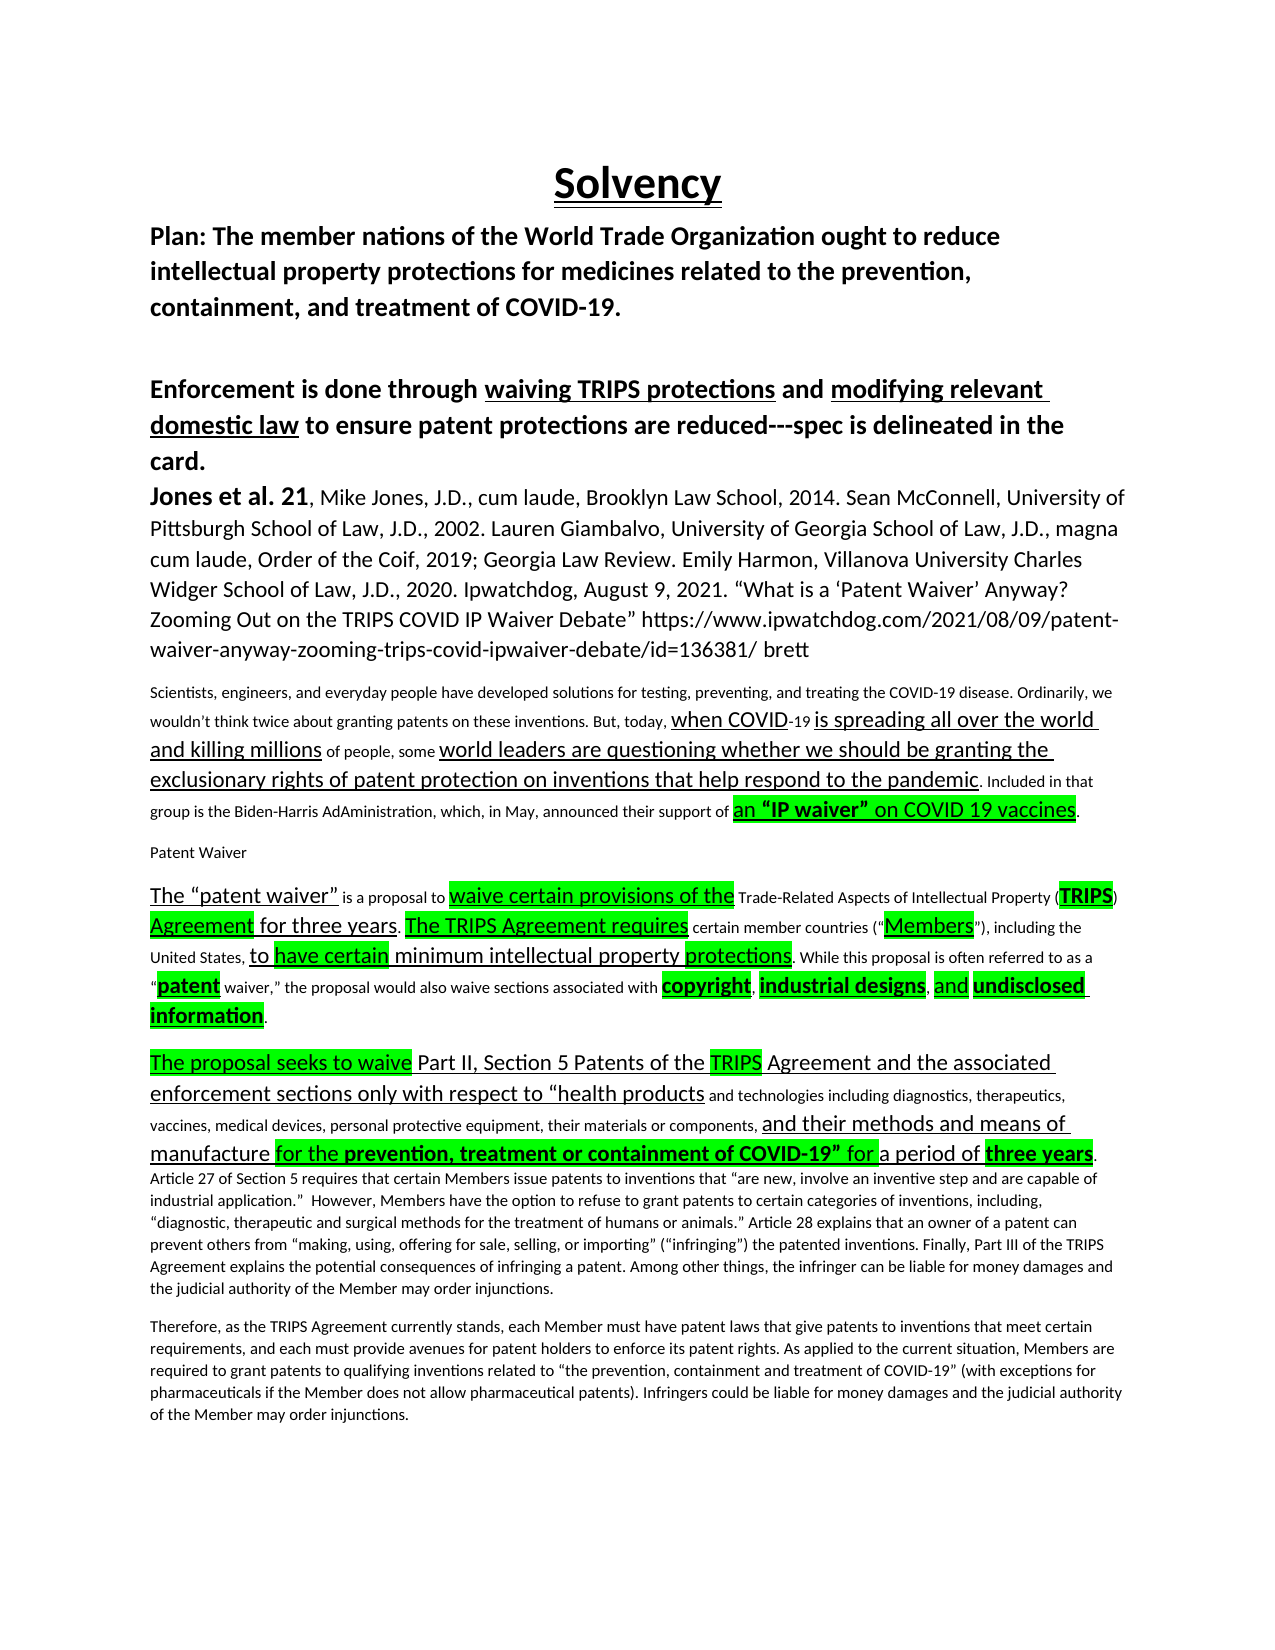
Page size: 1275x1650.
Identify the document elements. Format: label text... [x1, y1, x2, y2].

text Scientists, engineers, and everyday people have developed solutions for testing, preventing, and treating the COVID-19 disease. Ordinarily, we wouldn’t think twice about granting patents on these inventions. But, today, when COVID-19 is spreading all over the world and killing millions of people, some world leaders are questioning whether we should be granting the exclusionary rights of patent protection on inventions that help respond to the pandemic. Included in that group is the Biden-Harris AdAministration, which, in May, announced their support of an “IP waiver” on COVID 19 vaccines. [150, 682, 1125, 823]
text Therefore, as the TRIPS Agreement currently stands, each Member must have patent laws that give patents to inventions that meet certain requirements, and each must provide avenues for patent holders to enforce its patent rights. As applied to the current situation, Members are required to grant patents to qualifying inventions related to “the prevention, containment and treatment of COVID-19” (with exceptions for pharmaceuticals if the Member does not allow pharmaceutical patents). Infringers could be liable for money damages and the judicial authority of the Member may order injunctions. [150, 1317, 1125, 1424]
text Patent Waiver [150, 842, 1125, 862]
text The “patent waiver” is a proposal to waive certain provisions of the Trade-Related Aspects of Intellectual Property (TRIPS) Agreement for three years. The TRIPS Agreement requires certain member countries (“Members”), including the United States, to have certain minimum intellectual property protections. While this proposal is often referred to as a “patent waiver,” the proposal would also waive sections associated with copyright, industrial designs, and undisclosed information. [150, 881, 1125, 1029]
subtitle Solvency [150, 154, 1125, 210]
subtitle Enforcement is done through waiving TRIPS protections and modifying relevant domestic law to ensure patent protections are reduced---spec is delineated in the card. [150, 372, 1125, 477]
text The proposal seeks to waive Part II, Section 5 Patents of the TRIPS Agreement and the associated enforcement sections only with respect to “health products and technologies including diagnostics, therapeutics, vaccines, medical devices, personal protective equipment, their materials or components, and their methods and means of manufacture for the prevention, treatment or containment of COVID-19” for a period of three years. Article 27 of Section 5 requires that certain Members issue patents to inventions that “are new, involve an inventive step and are capable of industrial application.” However, Members have the option to refuse to grant patents to certain categories of inventions, including, “diagnostic, therapeutic and surgical methods for the treatment of humans or animals.” Article 28 explains that an owner of a patent can prevent others from “making, using, offering for sale, selling, or importing” (“infringing”) the patented inventions. Finally, Part III of the TRIPS Agreement explains the potential consequences of infringing a patent. Among other things, the infringer can be liable for money damages and the judicial authority of the Member may order injunctions. [150, 1048, 1125, 1298]
text Jones et al. 21, Mike Jones, J.D., cum laude, Brooklyn Law School, 2014. Sean McConnell, University of Pittsburgh School of Law, J.D., 2002. Lauren Giambalvo, University of Georgia School of Law, J.D., magna cum laude, Order of the Coif, 2019; Georgia Law Review. Emily Harmon, Villanova University Charles Widger School of Law, J.D., 2020. Ipwatchdog, August 9, 2021. “What is a ‘Patent Waiver’ Anyway? Zooming Out on the TRIPS COVID IP Waiver Debate” https://www.ipwatchdog.com/2021/08/09/patent-waiver-anyway-zooming-trips-covid-ipwaiver-debate/id=136381/ brett [150, 479, 1125, 663]
subtitle Plan: The member nations of the World Trade Organization ought to reduce intellectual property protections for medicines related to the prevention, containment, and treatment of COVID-19. [150, 219, 1125, 323]
